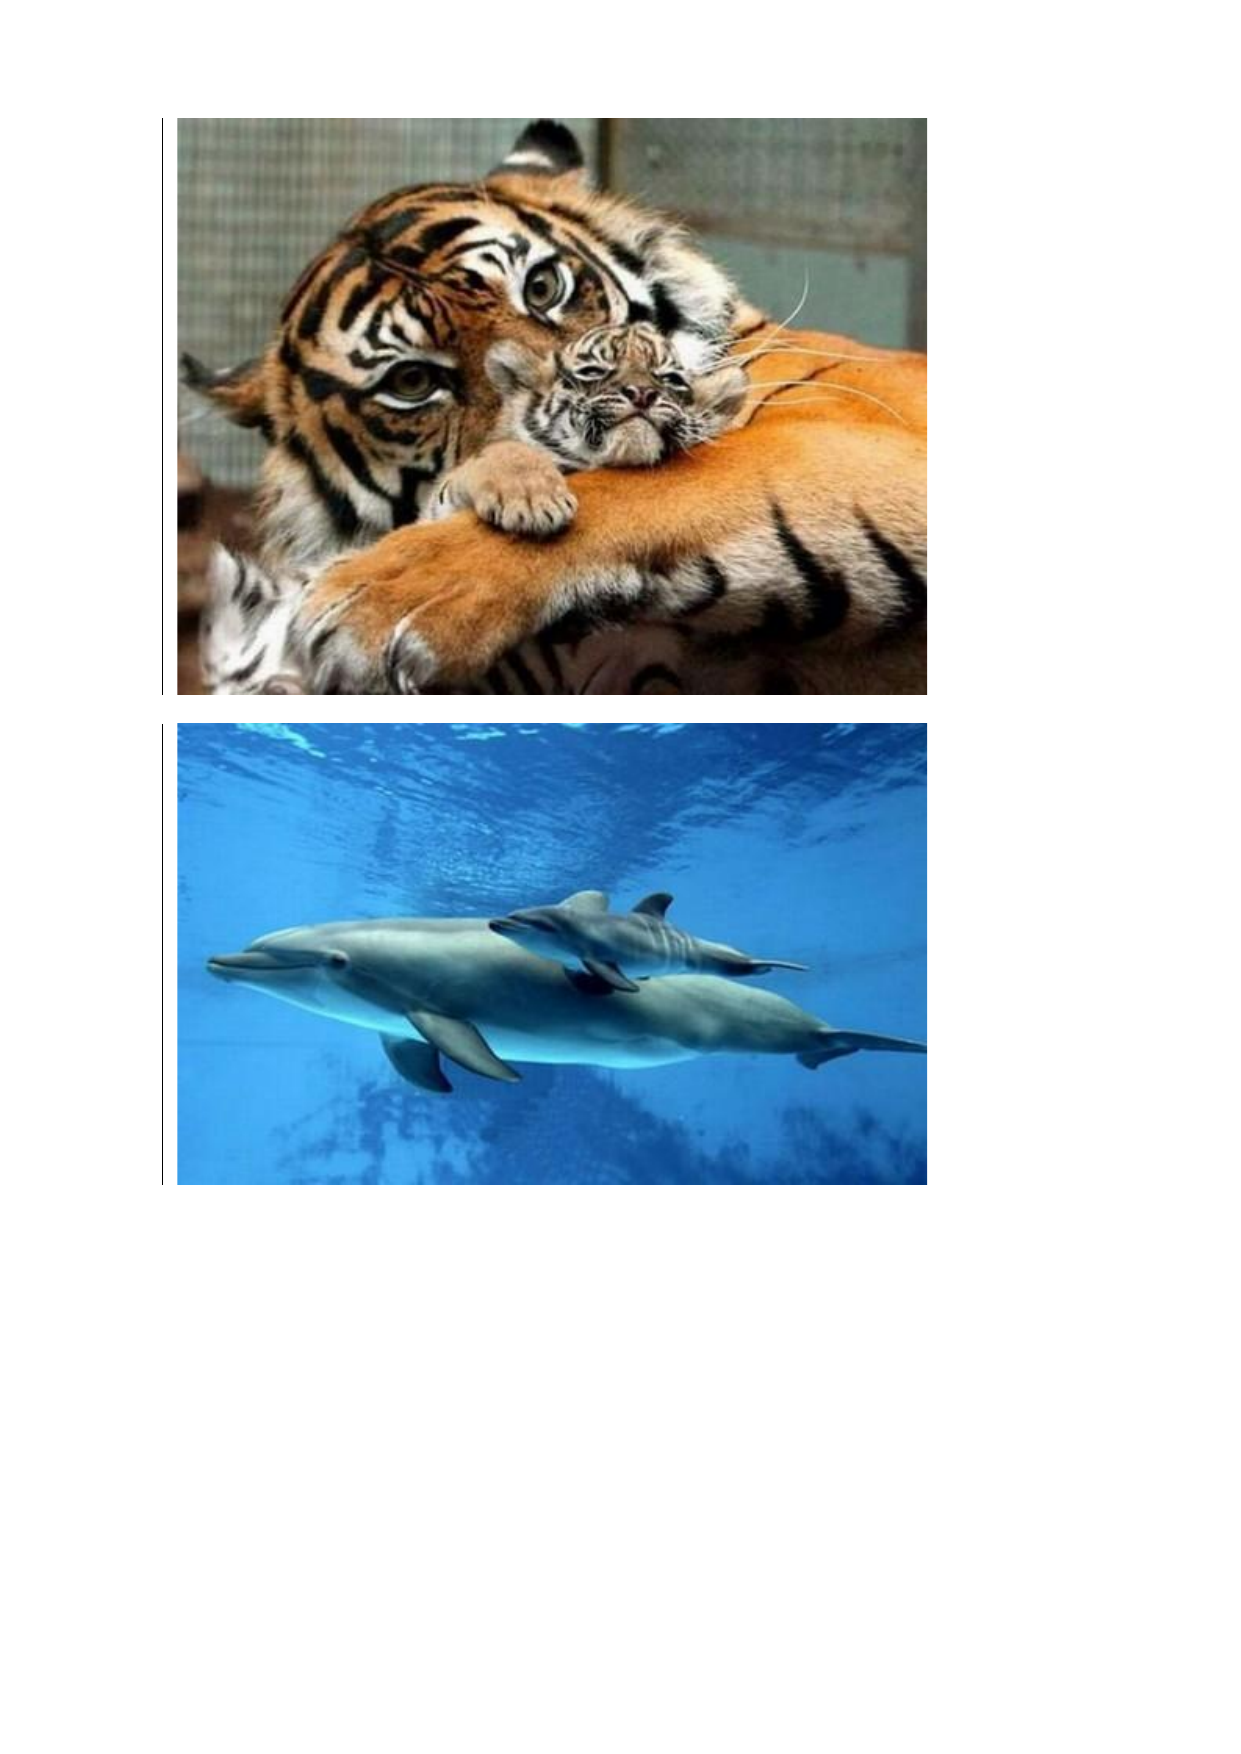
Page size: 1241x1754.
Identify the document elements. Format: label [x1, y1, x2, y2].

picture [177, 118, 928, 695]
picture [177, 723, 928, 1185]
